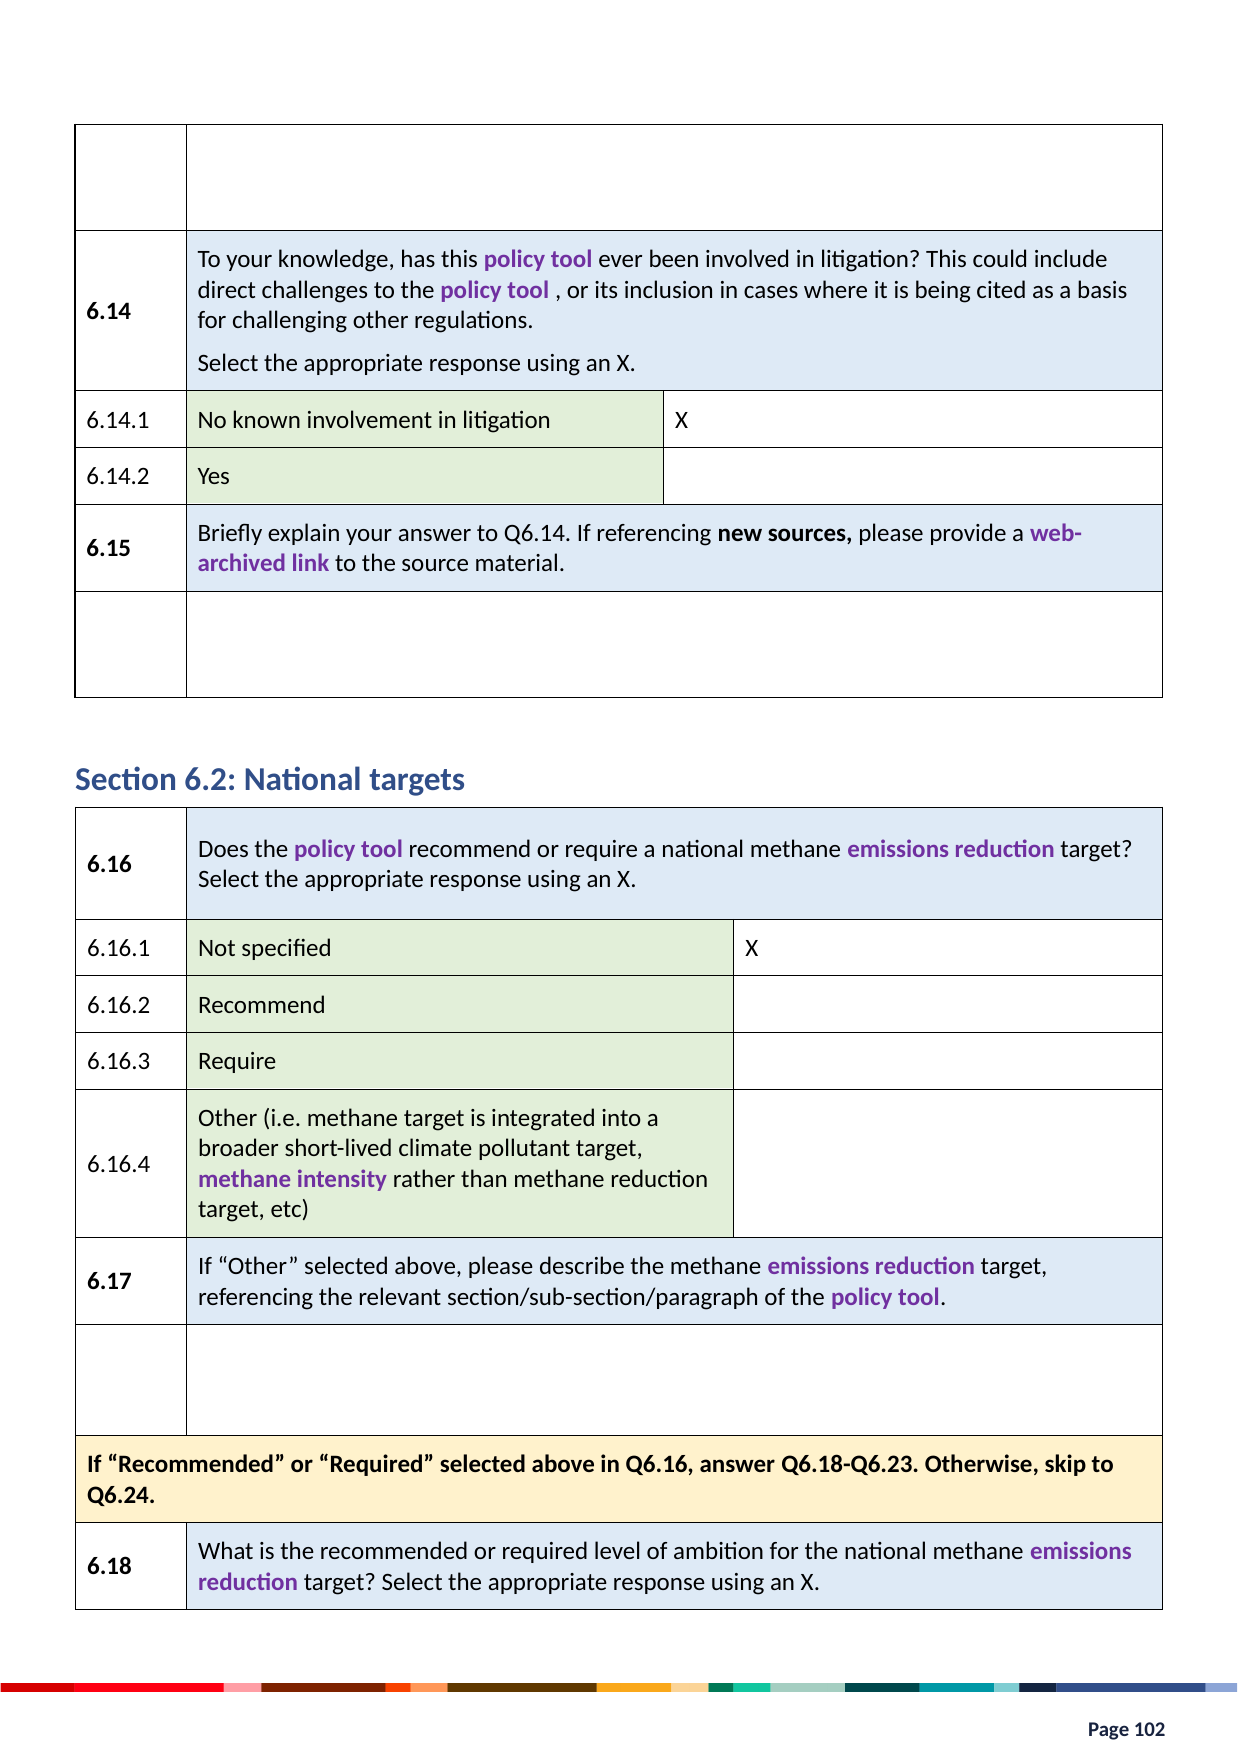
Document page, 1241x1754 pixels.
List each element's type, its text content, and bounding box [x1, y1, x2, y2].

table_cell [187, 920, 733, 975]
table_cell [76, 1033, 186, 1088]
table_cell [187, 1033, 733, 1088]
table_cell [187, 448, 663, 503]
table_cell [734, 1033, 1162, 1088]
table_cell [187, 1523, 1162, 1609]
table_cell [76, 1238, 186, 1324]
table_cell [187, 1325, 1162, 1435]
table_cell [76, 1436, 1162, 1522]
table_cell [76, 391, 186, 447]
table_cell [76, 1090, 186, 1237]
subtitle Section 6.2: National targets [75, 758, 1165, 798]
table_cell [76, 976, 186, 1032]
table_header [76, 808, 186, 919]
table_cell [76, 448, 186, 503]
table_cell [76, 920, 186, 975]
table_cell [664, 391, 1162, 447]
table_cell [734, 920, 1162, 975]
picture [0, 1683, 1236, 1692]
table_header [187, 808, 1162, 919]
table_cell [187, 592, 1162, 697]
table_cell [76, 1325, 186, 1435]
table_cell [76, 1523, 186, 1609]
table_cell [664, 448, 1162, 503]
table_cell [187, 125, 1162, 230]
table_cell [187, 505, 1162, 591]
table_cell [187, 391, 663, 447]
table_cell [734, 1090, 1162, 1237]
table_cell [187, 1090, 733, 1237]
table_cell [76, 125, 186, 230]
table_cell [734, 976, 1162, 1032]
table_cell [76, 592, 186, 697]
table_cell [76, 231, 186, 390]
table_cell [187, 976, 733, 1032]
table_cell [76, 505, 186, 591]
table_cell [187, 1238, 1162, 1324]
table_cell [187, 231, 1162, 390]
